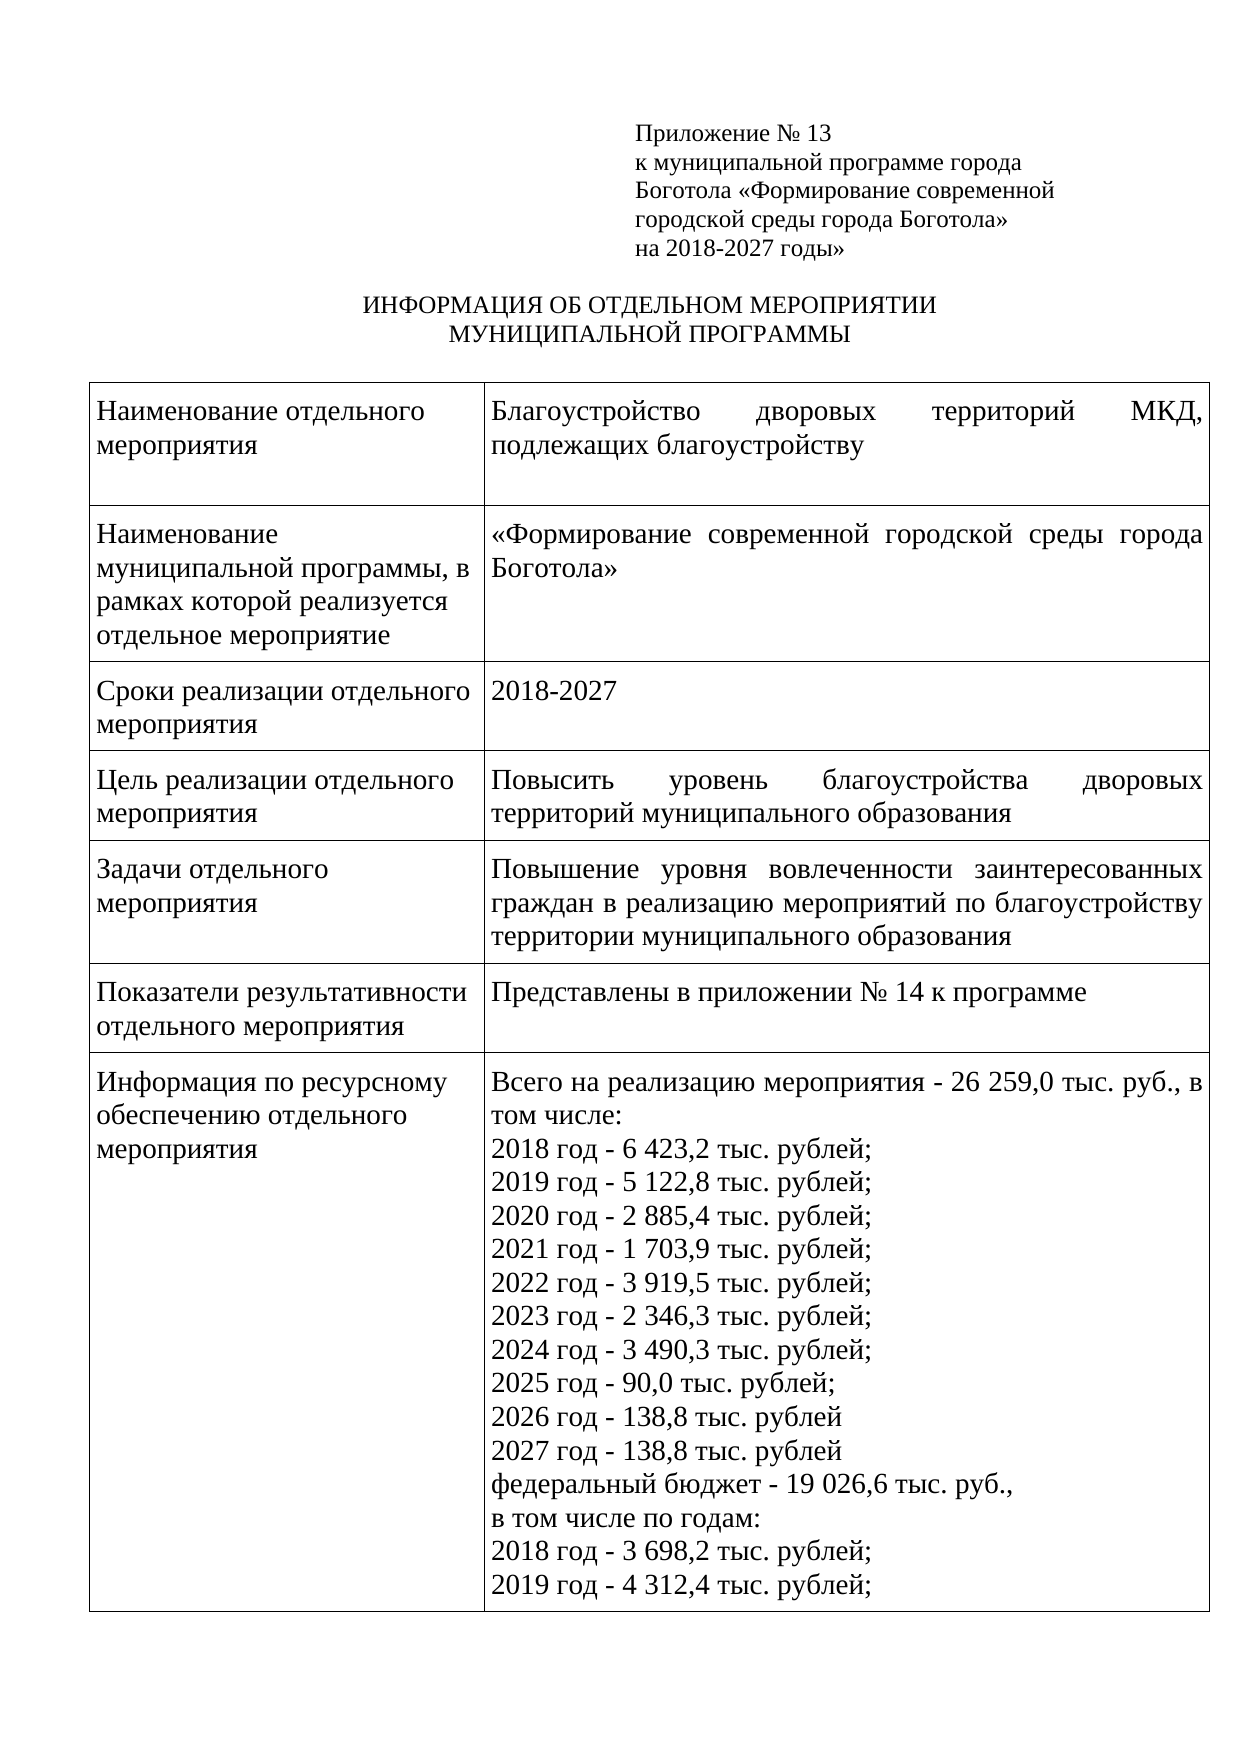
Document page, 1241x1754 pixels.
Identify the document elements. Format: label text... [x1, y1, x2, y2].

text на 2018-2027 годы» [635, 233, 1122, 262]
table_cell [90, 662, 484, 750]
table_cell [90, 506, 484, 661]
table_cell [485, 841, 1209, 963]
text к муниципальной программе города Боготола «Формирование современной городской среды города Боготола» [635, 147, 1122, 233]
text Приложение № 13 [635, 118, 1122, 147]
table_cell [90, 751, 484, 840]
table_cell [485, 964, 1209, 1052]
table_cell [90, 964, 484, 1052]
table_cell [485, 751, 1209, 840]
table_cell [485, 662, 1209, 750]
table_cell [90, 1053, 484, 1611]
text ИНФОРМАЦИЯ ОБ ОТДЕЛЬНОМ МЕРОПРИЯТИИ [177, 291, 1122, 319]
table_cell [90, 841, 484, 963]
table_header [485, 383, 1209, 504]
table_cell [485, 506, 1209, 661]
text МУНИЦИПАЛЬНОЙ ПРОГРАММЫ [177, 319, 1122, 348]
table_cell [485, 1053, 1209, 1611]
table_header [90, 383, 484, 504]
